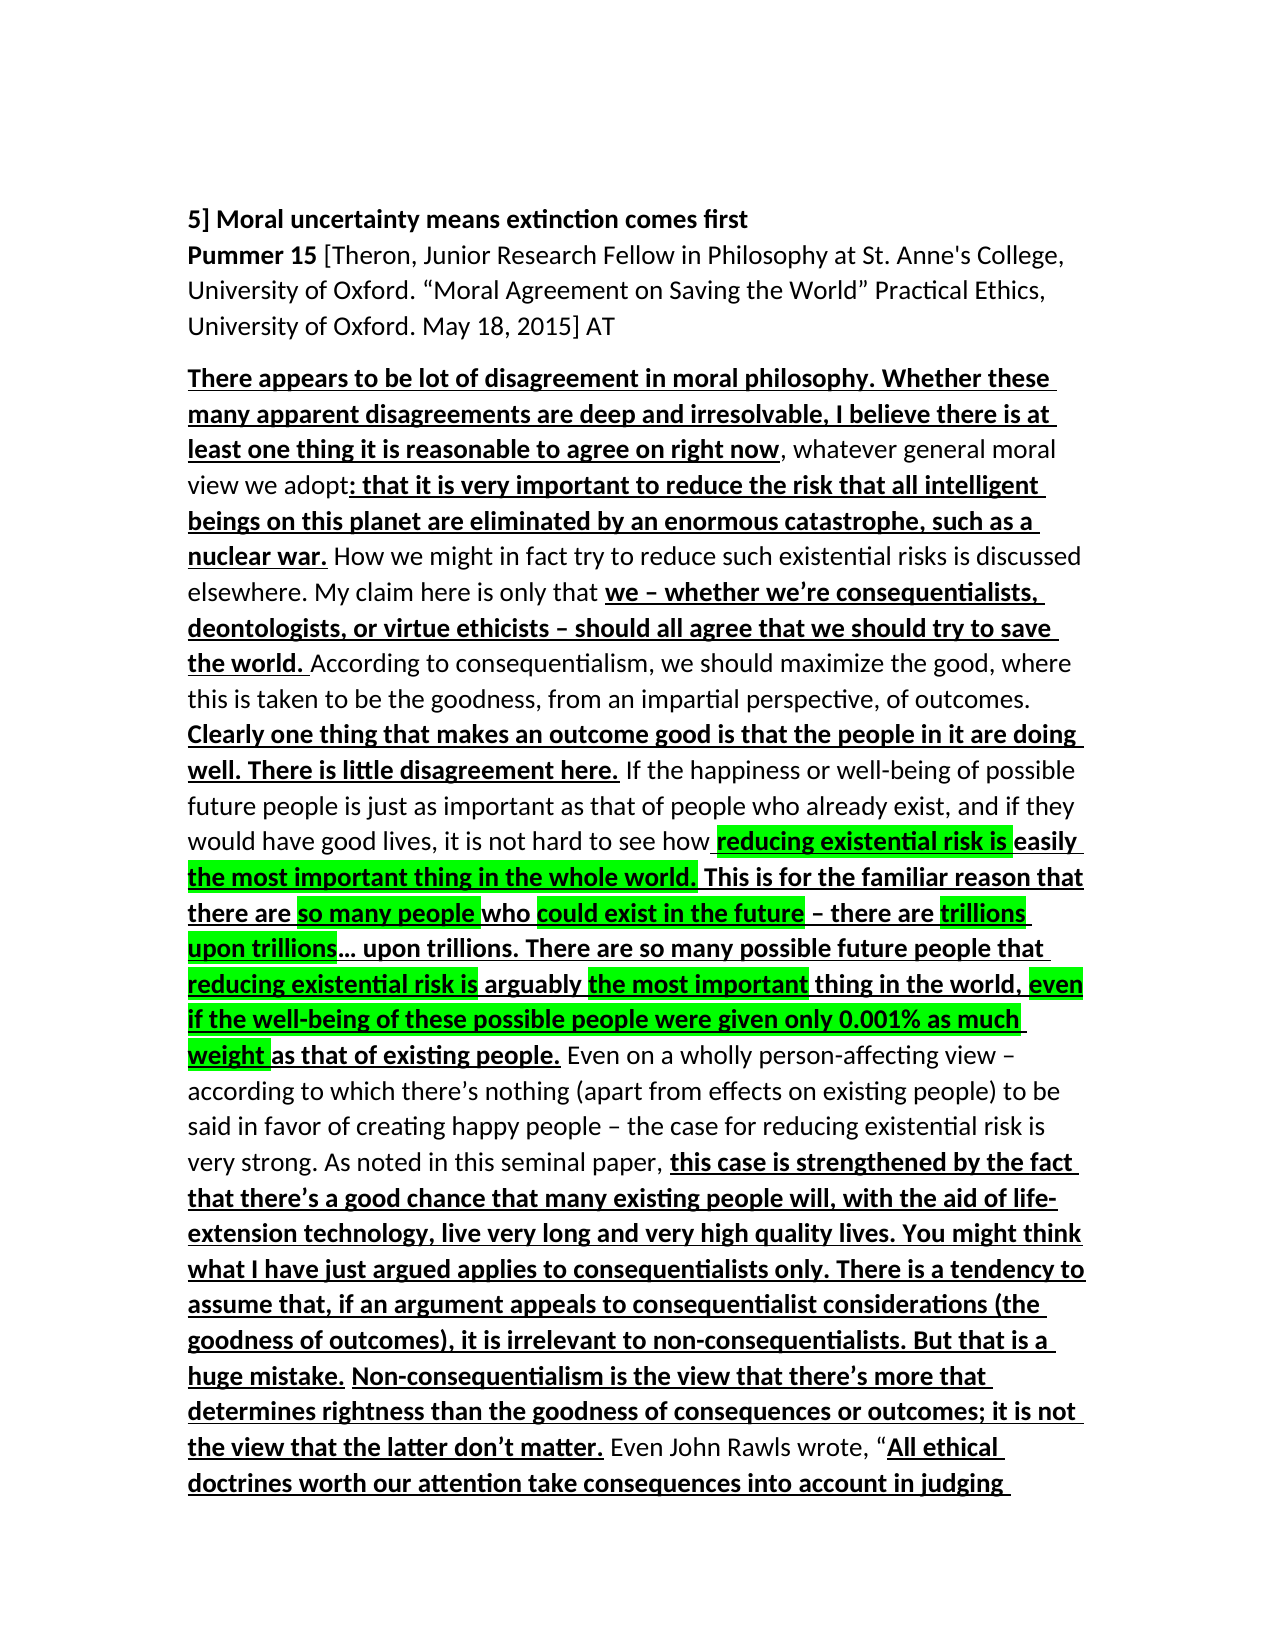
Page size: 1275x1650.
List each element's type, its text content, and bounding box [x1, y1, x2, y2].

text Pummer 15 [Theron, Junior Research Fellow in Philosophy at St. Anne's College, University of Oxford. “Moral Agreement on Saving the World” Practical Ethics, University of Oxford. May 18, 2015] AT [187, 238, 1087, 342]
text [187, 361, 1087, 1499]
subtitle 5] Moral uncertainty means extinction comes first [187, 202, 1087, 235]
